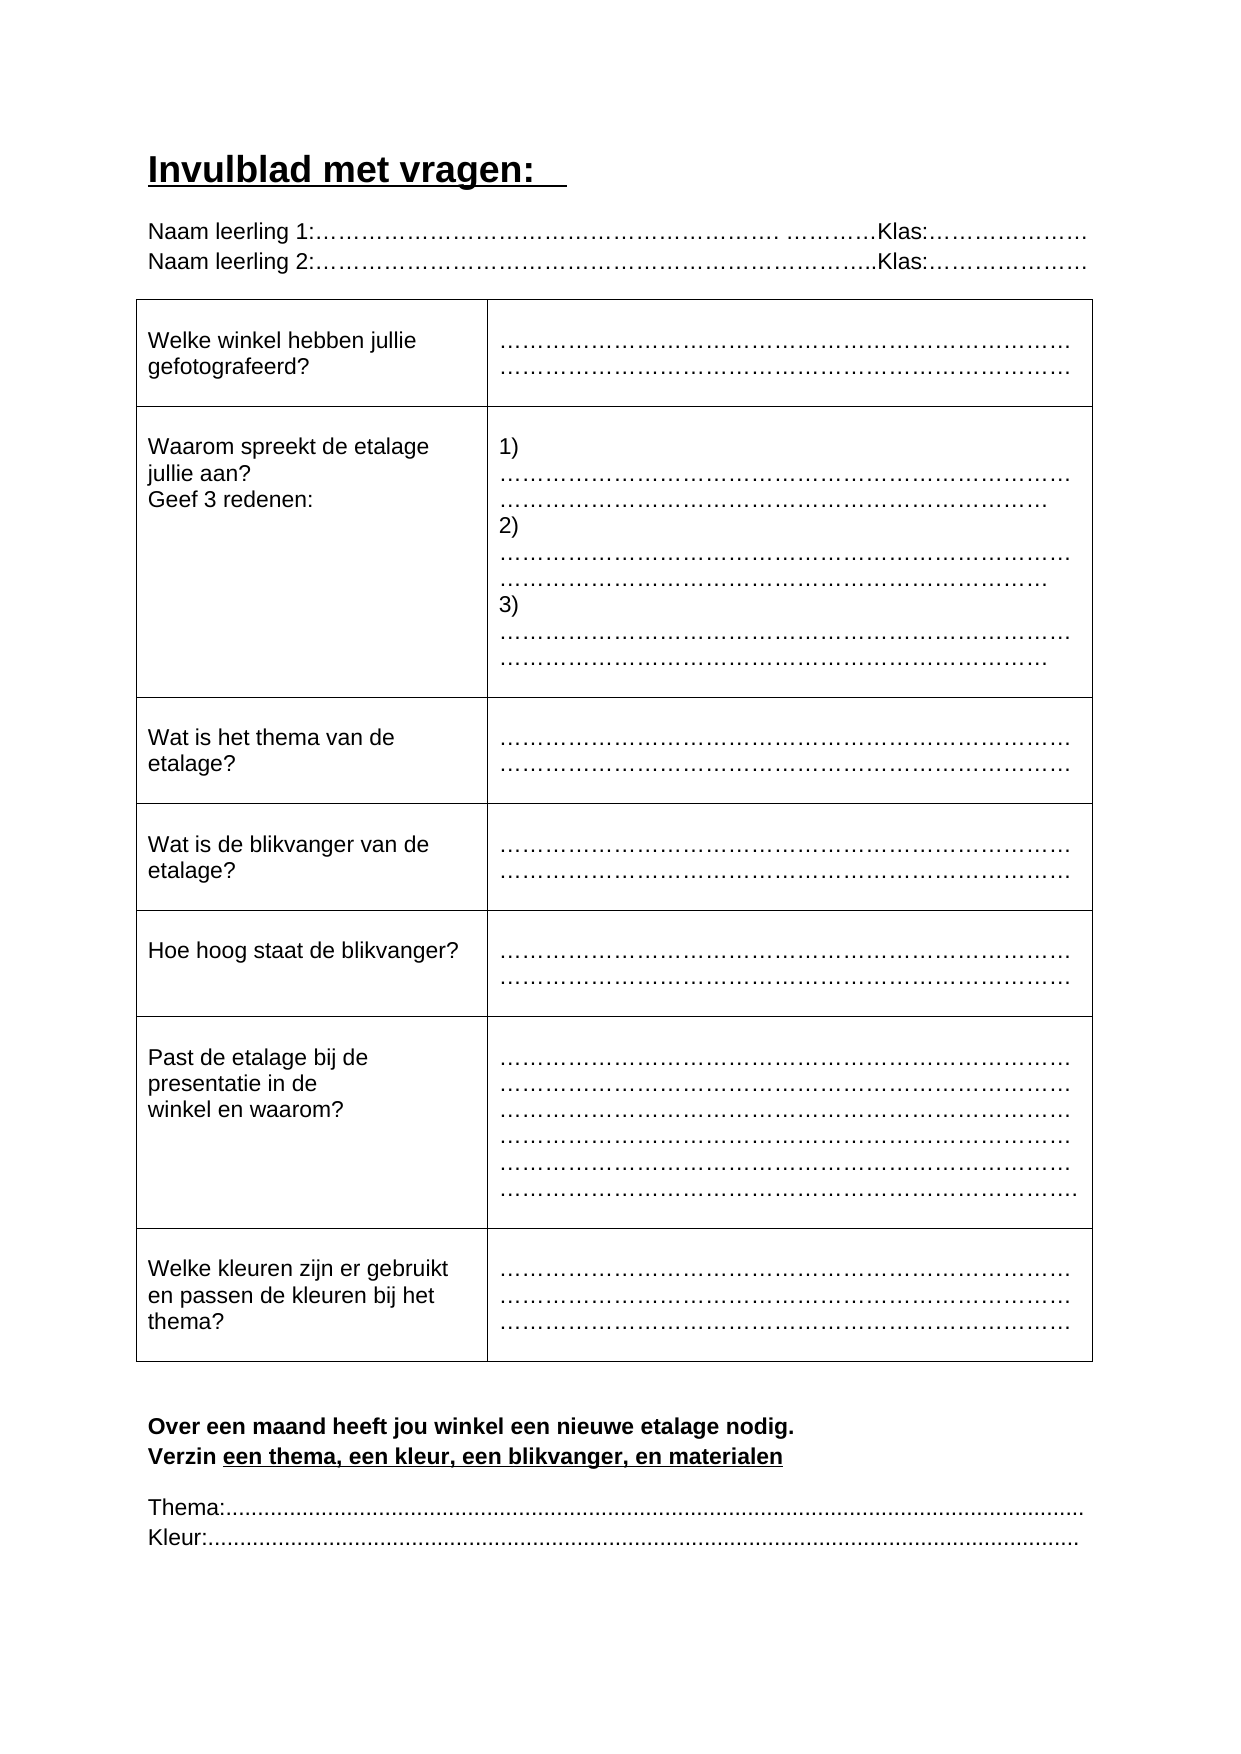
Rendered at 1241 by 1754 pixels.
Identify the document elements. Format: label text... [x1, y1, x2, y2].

table_cell …………………………………………………………………………………………………………………………………… [488, 911, 1092, 1016]
table_cell Past de etalage bij de presentatie in de winkel en waarom? [137, 1017, 487, 1228]
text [148, 1494, 1093, 1551]
table_cell Waarom spreekt de etalage jullie aan? Geef 3 redenen: [137, 407, 487, 697]
table_cell Hoe hoog staat de blikvanger? [137, 911, 487, 1016]
table_cell Wat is het thema van de etalage? [137, 698, 487, 803]
text Invulblad met vragen: [148, 148, 1093, 191]
table_header Welke winkel hebben jullie gefotografeerd? [137, 300, 487, 406]
table_header …………………………………………………………………………………………………………………………………… [488, 300, 1092, 406]
text Naam leerling 1:……………………………………………………. …………Klas:………………… Naam leerling 2:………………………………………………………………..Klas:………………… [148, 218, 1093, 274]
table_cell …………………………………………………………………………………………………………………………………… ………………………………………………………………… [488, 1229, 1092, 1361]
table_cell …………………………………………………………………………………………………………………………………… [488, 698, 1092, 803]
table_cell Welke kleuren zijn er gebruikt en passen de kleuren bij het thema? [137, 1229, 487, 1361]
table_cell 1)………………………………………………………………………………………………………………………………… 2)………………………………………………………………………………………………………………………………… 3)………………………………………………………………………………………………………………………………… [488, 407, 1092, 697]
text Over een maand heeft jou winkel een nieuwe etalage nodig. Verzin een thema, een kleur, een blikvanger, en materialen [148, 1413, 1093, 1469]
table_cell Wat is de blikvanger van de etalage? [137, 804, 487, 909]
table_cell …………………………………………………………………………………………………………………………………… ………………………………………………………………… ………………………………………………………………………………………………………………………………………………………………………………………………………. [488, 1017, 1092, 1228]
table_cell …………………………………………………………………………………………………………………………………… [488, 804, 1092, 909]
